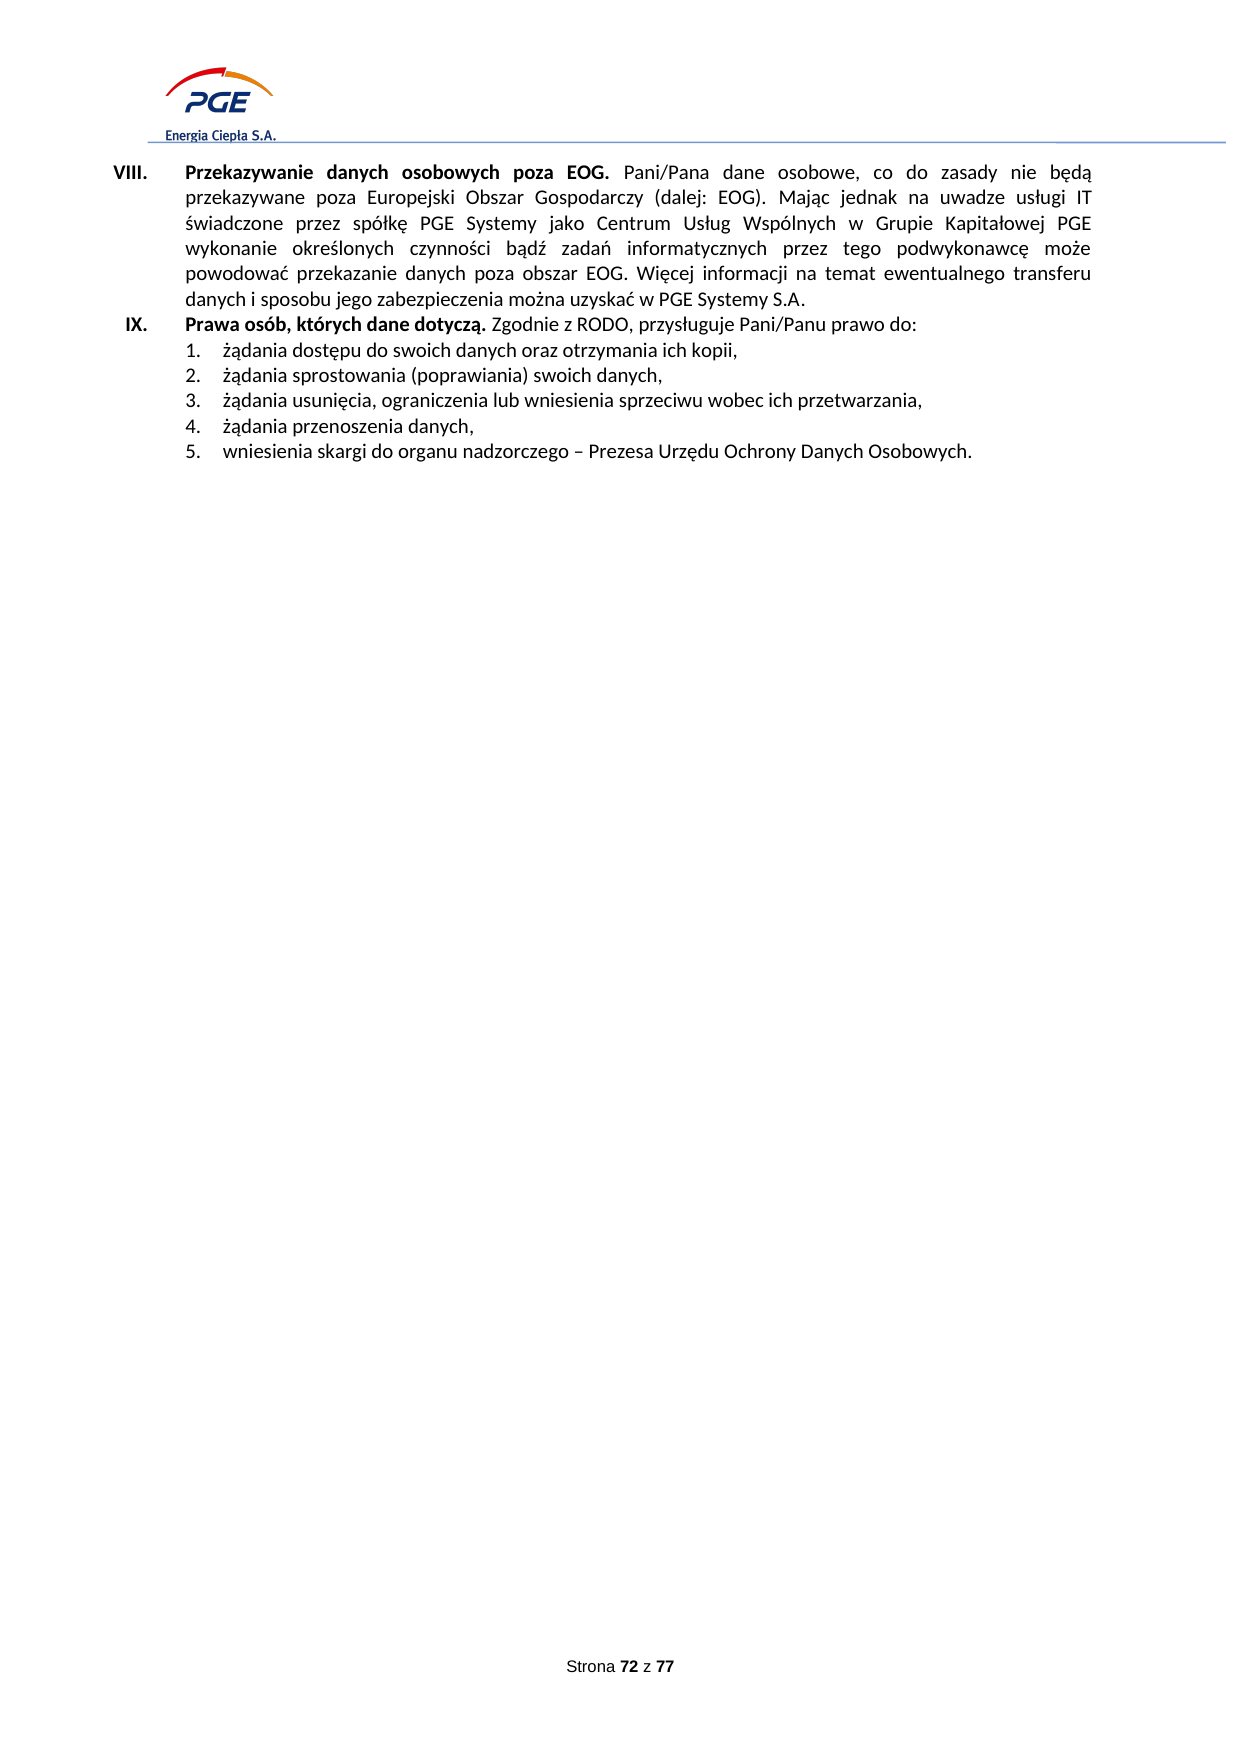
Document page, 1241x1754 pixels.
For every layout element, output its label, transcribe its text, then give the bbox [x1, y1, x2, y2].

list żądania przenoszenia danych, [185, 413, 1092, 438]
list wniesienia skargi do organu nadzorczego – Prezesa Urzędu Ochrony Danych Osobowych. [185, 438, 1092, 464]
list Przekazywanie danych osobowych poza EOG. Pani/Pana dane osobowe, co do zasady nie będą przekazywane poza Europejski Obszar Gospodarczy (dalej: EOG). Mając jednak na uwadze usługi IT świadczone przez spółkę PGE Systemy jako Centrum Usług Wspólnych w Grupie Kapitałowej PGE wykonanie określonych czynności bądź zadań informatycznych przez tego podwykonawcę może powodować przekazanie danych poza obszar EOG. Więcej informacji na temat ewentualnego transferu danych i sposobu jego zabezpieczenia można uzyskać w PGE Systemy S.A. [148, 159, 1092, 311]
list Prawa osób, których dane dotyczą. Zgodnie z RODO, przysługuje Pani/Panu prawo do: [148, 311, 1092, 337]
list żądania sprostowania (poprawiania) swoich danych, [185, 362, 1092, 388]
list żądania dostępu do swoich danych oraz otrzymania ich kopii, [185, 337, 1092, 362]
list żądania usunięcia, ograniczenia lub wniesienia sprzeciwu wobec ich przetwarzania, [185, 388, 1092, 413]
picture [140, 47, 299, 169]
